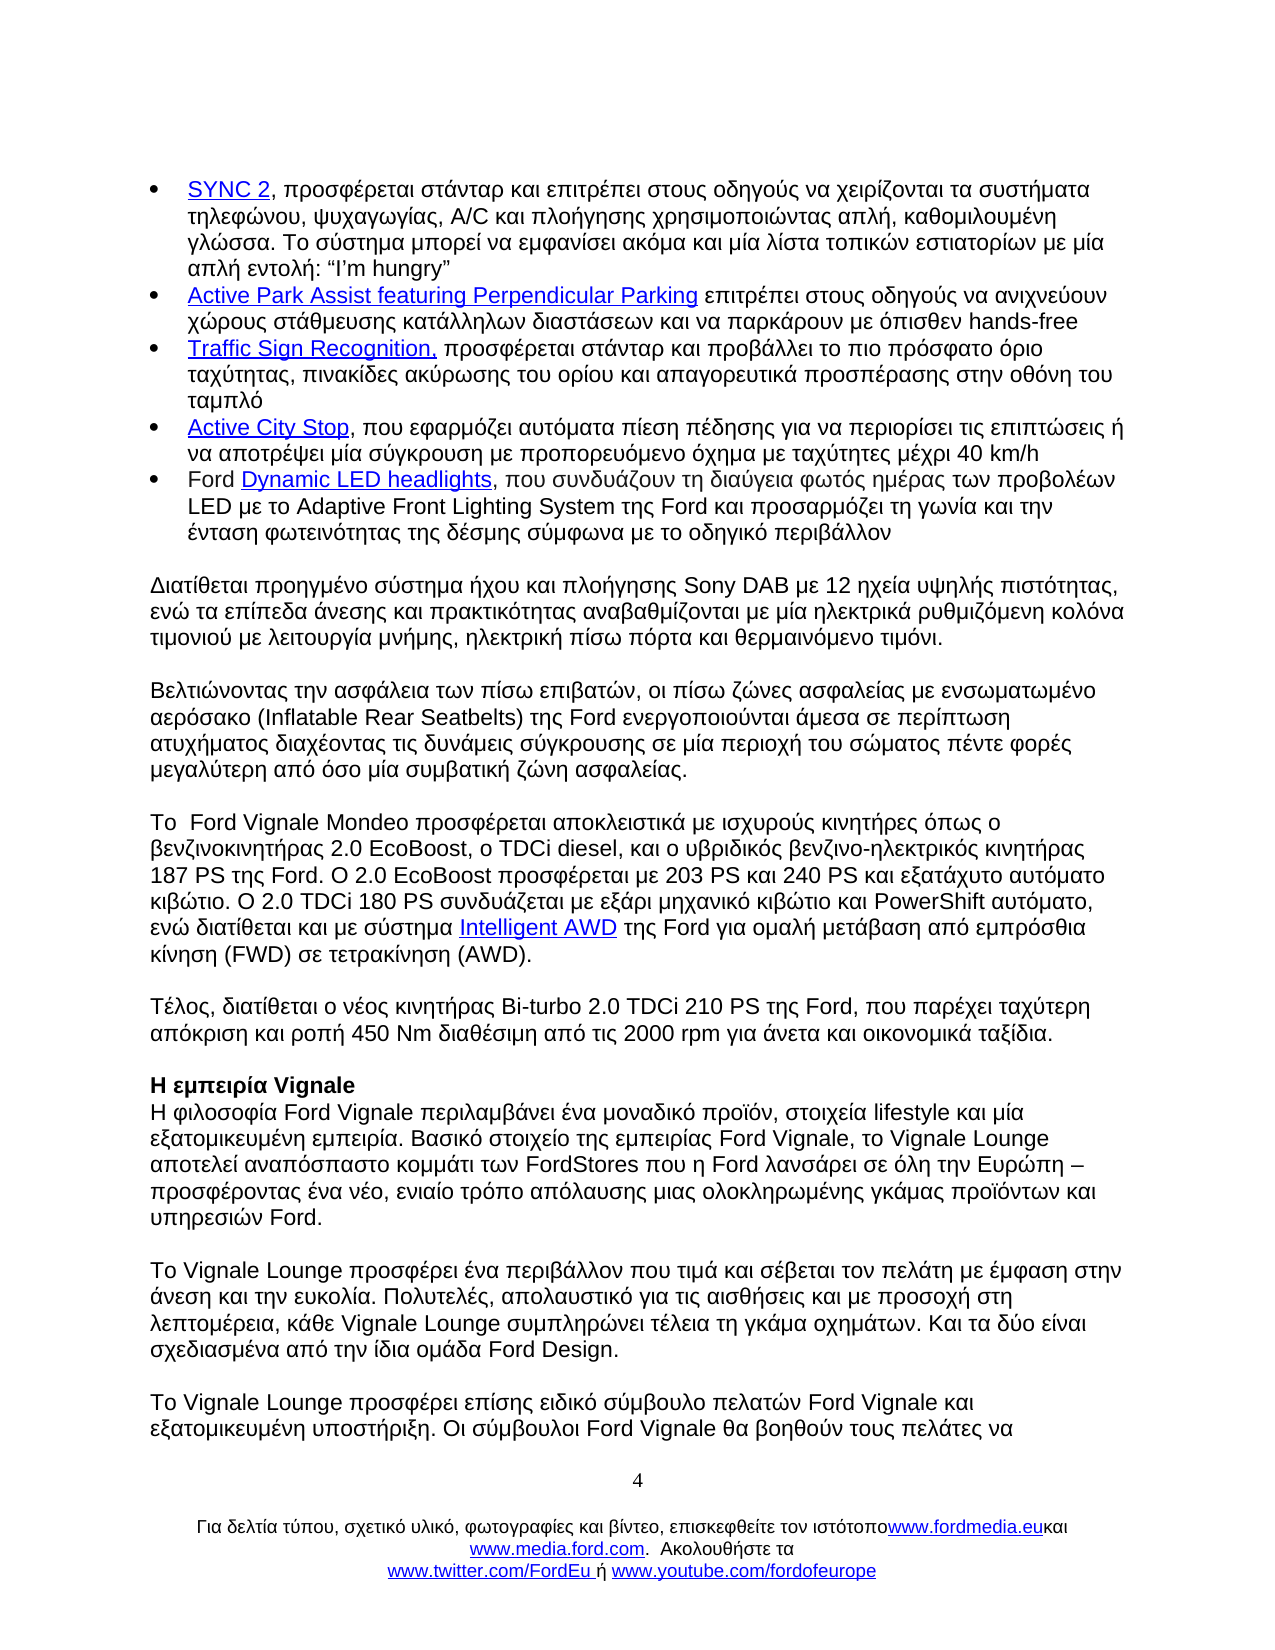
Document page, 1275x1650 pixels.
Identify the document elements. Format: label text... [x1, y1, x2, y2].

text Διατίθεται προηγμένο σύστημα ήχου και πλοήγησης Sony DAB με 12 ηχεία υψηλής πιστότητας, ενώ τα επίπεδα άνεσης και πρακτικότητας αναβαθμίζονται με μία ηλεκτρικά ρυθμιζόμενη κολόνα τιμονιού με λειτουργία μνήμης, ηλεκτρική πίσω πόρτα και θερμαινόμενο τιμόνι. [238, 624, 1125, 651]
list SYNC 2, προσφέρεται στάνταρ και επιτρέπει στους οδηγούς να χειρίζονται τα συστήματα τηλεφώνου, ψυχαγωγίας, A/C και πλοήγησης χρησιμοποιώντας απλή, καθομιλουμένη γλώσσα. Το σύστημα μπορεί να εμφανίσει ακόμα και μία λίστα τοπικών εστιατορίων με μία απλή εντολή: “I’m hungry” [150, 176, 1125, 282]
list Traffic Sign Recognition, προσφέρεται στάνταρ και προβάλλει το πιο πρόσφατο όριο ταχύτητας, πινακίδες ακύρωσης του ορίου και απαγορευτικά προσπέρασης στην οθόνη του ταμπλό [150, 334, 1125, 413]
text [150, 1389, 1123, 1441]
text Βελτιώνοντας την ασφάλεια των πίσω επιβατών, οι πίσω ζώνες ασφαλείας με ενσωματωμένο αερόσακο (Inflatable Rear Seatbelts) της Ford ενεργοποιούνται άμεσα σε περίπτωση ατυχήματος διαχέοντας τις δυνάμεις σύγκρουσης σε μία περιοχή του σώματος πέντε φορές μεγαλύτερη από όσο μία συμβατική ζώνη ασφαλείας. [150, 677, 1125, 782]
list Active City Stop, που εφαρμόζει αυτόματα πίεση πέδησης για να περιορίσει τις επιπτώσεις ή να αποτρέψει μία σύγκρουση με προπορευόμενο όχημα με ταχύτητες μέχρι 40 km/h [150, 413, 1125, 466]
text Το Ford Vignale Mondeo προσφέρεται αποκλειστικά με ισχυρούς κινητήρες όπως ο βενζινοκινητήρας 2.0 EcoBoost, ο TDCi diesel, και ο υβριδικός βενζινο-ηλεκτρικός κινητήρας 187 PS της Ford. Ο 2.0 EcoBoost προσφέρεται με 203 PS και 240 PS και εξατάχυτο αυτόματο κιβώτιο. Ο 2.0 TDCi 180 PS συνδυάζεται με εξάρι μηχανικό κιβώτιο και PowerShift αυτόματο, ενώ διατίθεται και με σύστημα Intelligent AWD της Ford για ομαλή μετάβαση από εμπρόσθια κίνηση (FWD) σε τετρακίνηση (AWD). [150, 809, 1125, 967]
list Active Park Assist featuring Perpendicular Parking επιτρέπει στους οδηγούς να ανιχνεύουν χώρους στάθμευσης κατάλληλων διαστάσεων και να παρκάρουν με όπισθεν hands-free [150, 282, 1125, 334]
text Η εμπειρία Vignale [150, 1072, 1125, 1099]
text Η φιλοσοφία Ford Vignale περιλαμβάνει ένα μοναδικό προϊόν, στοιχεία lifestyle και μία εξατομικευμένη εμπειρία. Βασικό στοιχείο της εμπειρίας Ford Vignale, το Vignale Lounge αποτελεί αναπόσπαστο κομμάτι των FordStores που η Ford λανσάρει σε όλη την Ευρώπη – προσφέροντας ένα νέο, ενιαίο τρόπο απόλαυσης μιας ολοκληρωμένης γκάμας προϊόντων και υπηρεσιών Ford. [150, 1099, 1123, 1231]
text Το Vignale Lounge προσφέρει ένα περιβάλλον που τιμά και σέβεται τον πελάτη με έμφαση στην άνεση και την ευκολία. Πολυτελές, απολαυστικό για τις αισθήσεις και με προσοχή στη λεπτομέρεια, κάθε Vignale Lounge συμπληρώνει τέλεια τη γκάμα οχημάτων. Και τα δύο είναι σχεδιασμένα από την ίδια ομάδα Ford Design. [150, 1257, 1123, 1362]
list Ford Dynamic LED headlights, που συνδυάζουν τη διαύγεια φωτός ημέρας των προβολέων LED με το Adaptive Front Lighting System της Ford και προσαρμόζει τη γωνία και την ένταση φωτεινότητας της δέσμης σύμφωνα με το οδηγικό περιβάλλον [150, 466, 1125, 545]
text Τέλος, διατίθεται ο νέος κινητήρας Bi-turbo 2.0 TDCi 210 PS της Ford, που παρέχει ταχύτερη απόκριση και ροπή 450 Nm διαθέσιμη από τις 2000 rpm για άνετα και οικονομικά ταξίδια. [150, 993, 1125, 1046]
